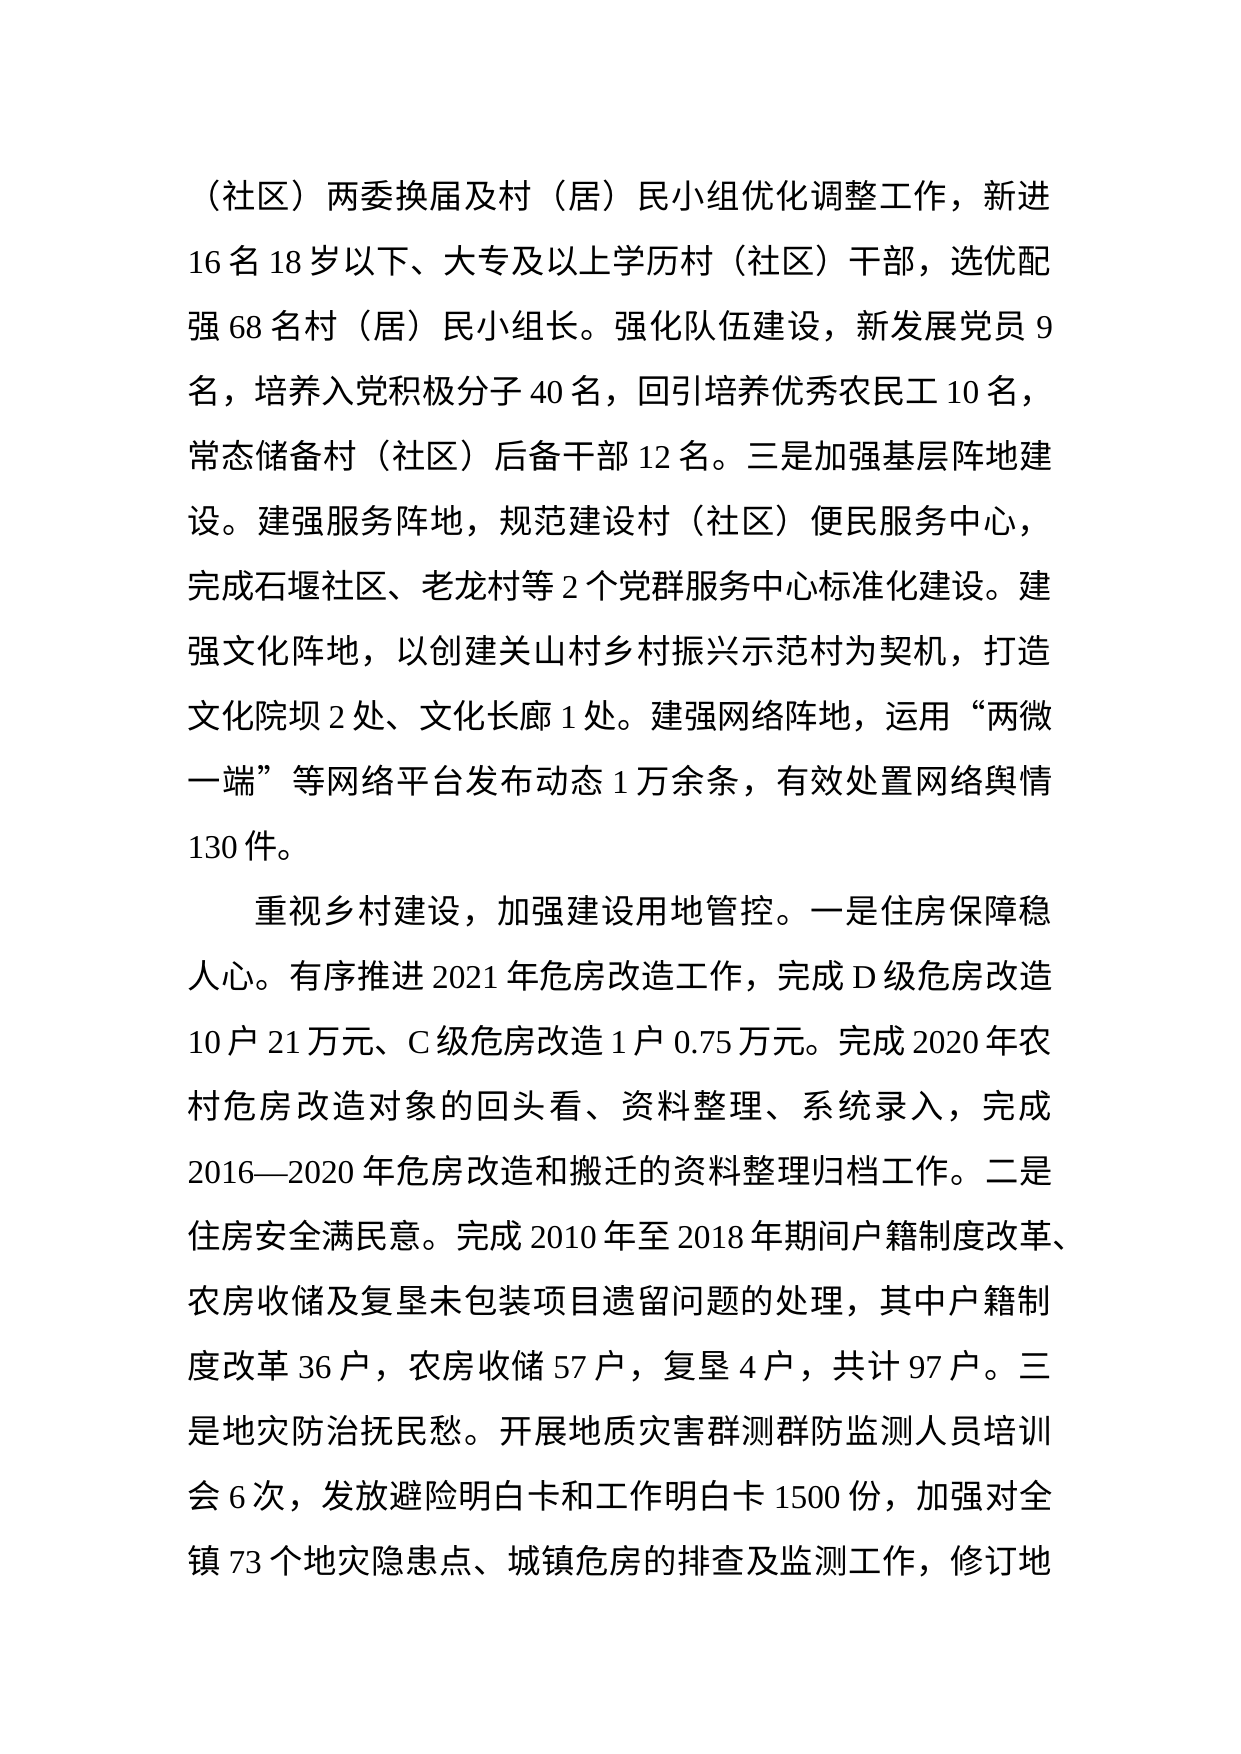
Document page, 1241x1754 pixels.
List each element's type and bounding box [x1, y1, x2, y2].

text [187, 877, 1053, 1592]
text [187, 162, 1053, 877]
